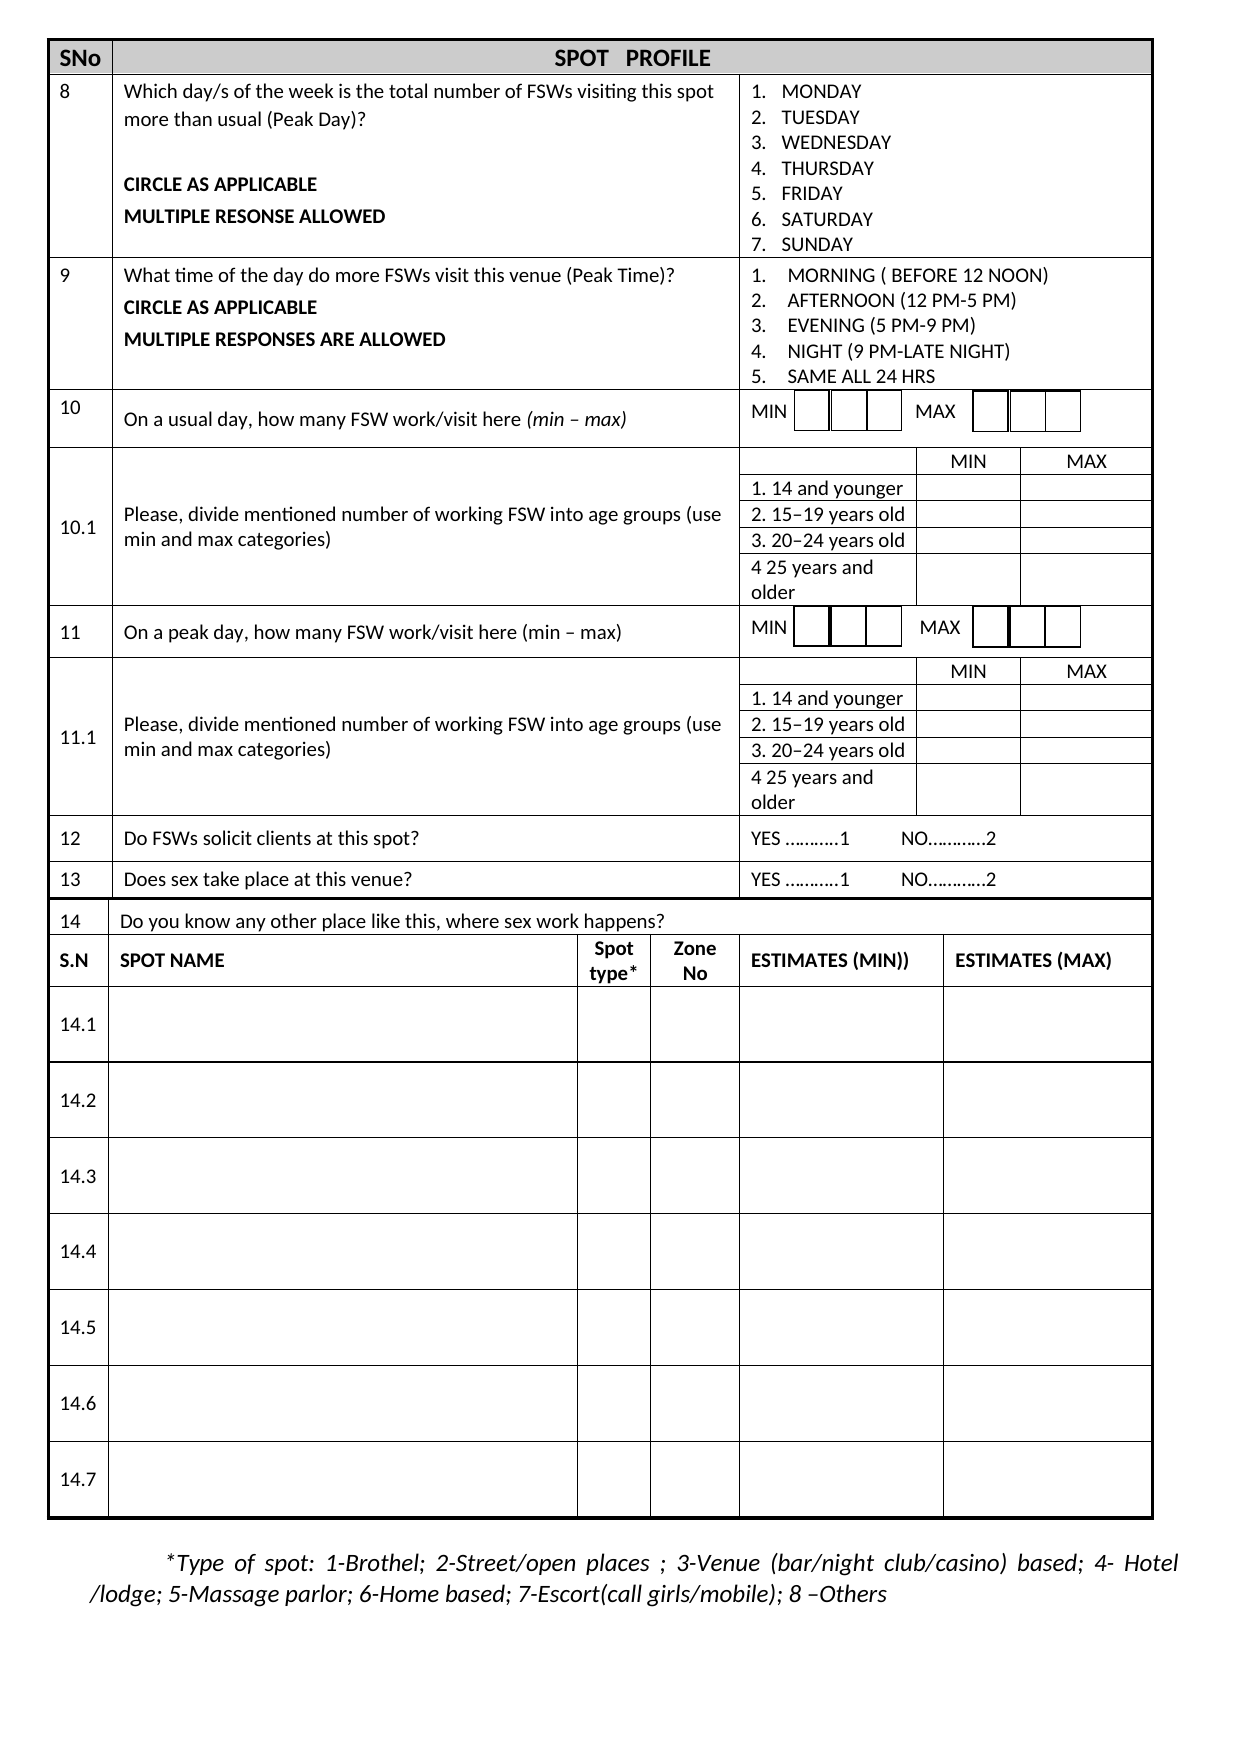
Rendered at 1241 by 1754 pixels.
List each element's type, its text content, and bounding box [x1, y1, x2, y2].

table_cell 14.7 [50, 1442, 108, 1516]
table_cell [740, 658, 916, 684]
table_cell MORNING ( BEFORE 12 NOON) AFTERNOON (12 PM-5 PM) EVENING (5 PM-9 PM) NIGHT (9 PM-LATE NIGHT) SAME ALL 24 HRS [740, 258, 1151, 389]
table_cell [109, 1366, 577, 1441]
table_cell MIN [917, 448, 1020, 474]
table_cell 9 [50, 258, 112, 389]
table_cell Do you know any other place like this, where sex work happens? [109, 900, 1151, 934]
table_cell [740, 1138, 943, 1213]
table_cell [651, 1138, 739, 1213]
text *Type of spot: 1-Brothel; 2-Street/open places ; 3-Venue (bar/night club/casino) based; 4- Hotel /lodge; 5-Massage parlor; 6-Home based; 7-Escort(call girls/mobile); 8 –Others [90, 1547, 1180, 1608]
table_cell [917, 475, 1020, 500]
table_cell Which day/s of the week is the total number of FSWs visiting this spot more than usual (Peak Day)? CIRCLE AS APPLICABLE MULTIPLE RESONSE ALLOWED [113, 75, 739, 257]
table_cell [109, 1138, 577, 1213]
table_cell Does sex take place at this venue? [113, 862, 739, 897]
table_cell 10 [50, 390, 112, 447]
table_cell 1. 14 and younger [740, 475, 916, 500]
table_cell [109, 987, 577, 1061]
table_cell 2. 15–19 years old [740, 711, 916, 737]
table_cell [1021, 685, 1151, 710]
table_cell MONDAY TUESDAY WEDNESDAY THURSDAY FRIDAY SATURDAY SUNDAY [740, 75, 1151, 257]
table_cell [1021, 475, 1151, 500]
table_cell On a peak day, how many FSW work/visit here (min – max) [113, 606, 739, 657]
table_cell [917, 738, 1020, 763]
table_cell 3. 20–24 years old [740, 528, 916, 553]
table_cell Please, divide mentioned number of working FSW into age groups (use min and max categories) [113, 448, 739, 605]
table_cell 14.1 [50, 987, 108, 1061]
table_cell [944, 1442, 1151, 1516]
table_cell [740, 1290, 943, 1365]
table_cell S.N [50, 935, 108, 986]
table_cell YES ………..1 NO…………2 [740, 816, 1151, 861]
table_cell [917, 711, 1020, 737]
table_cell [917, 554, 1020, 605]
table_cell 2. 15–19 years old [740, 501, 916, 527]
table_cell 14.2 [50, 1063, 108, 1137]
table_cell [109, 1442, 577, 1516]
table_cell 12 [50, 816, 112, 861]
table_cell [578, 1366, 650, 1441]
table_cell 11.1 [50, 658, 112, 815]
table_header SNo [50, 41, 112, 73]
table_cell MIN [917, 658, 1020, 684]
table_cell [944, 1138, 1151, 1213]
table_cell [1021, 711, 1151, 737]
table_cell [1021, 738, 1151, 763]
table_cell 4 25 years and older [740, 554, 916, 605]
table_cell [651, 1290, 739, 1365]
table_cell 8 [50, 75, 112, 257]
table_cell SPOT NAME [109, 935, 577, 986]
table_cell [944, 1366, 1151, 1441]
table_cell [578, 987, 650, 1061]
table_cell [651, 1366, 739, 1441]
table_cell MAX [1021, 658, 1151, 684]
table_cell [917, 528, 1020, 553]
table_cell [740, 1442, 943, 1516]
table_cell [1021, 501, 1151, 527]
table_cell [740, 448, 916, 474]
table_cell [917, 764, 1020, 815]
table_cell 14.6 [50, 1366, 108, 1441]
table_cell [109, 1290, 577, 1365]
table_header SPOT PROFILE [113, 41, 1151, 73]
table_cell 14.4 [50, 1214, 108, 1289]
table_cell MAX [1021, 448, 1151, 474]
table_cell Please, divide mentioned number of working FSW into age groups (use min and max categories) [113, 658, 739, 815]
table_cell [740, 987, 943, 1061]
table_cell On a usual day, how many FSW work/visit here (min – max) [113, 390, 739, 447]
table_cell ESTIMATES (MAX) [944, 935, 1151, 986]
table_cell Do FSWs solicit clients at this spot? [113, 816, 739, 861]
table_cell [109, 1063, 577, 1137]
table_cell What time of the day do more FSWs visit this venue (Peak Time)? CIRCLE AS APPLICABLE MULTIPLE RESPONSES ARE ALLOWED [113, 258, 739, 389]
table_cell [578, 1063, 650, 1137]
table_cell YES ………..1 NO…………2 [740, 862, 1151, 897]
table_cell [578, 1442, 650, 1516]
table_cell [651, 987, 739, 1061]
table_cell [944, 1290, 1151, 1365]
table_cell Spot type* [578, 935, 650, 986]
table_cell 10.1 [50, 448, 112, 605]
table_cell [651, 1442, 739, 1516]
table_cell [109, 1214, 577, 1289]
table_cell MIN MAX [740, 606, 1151, 657]
table_cell 14.3 [50, 1138, 108, 1213]
table_cell [1021, 764, 1151, 815]
table_cell [917, 501, 1020, 527]
table_cell [944, 1063, 1151, 1137]
table_cell [1021, 554, 1151, 605]
table_cell [740, 1063, 943, 1137]
table_cell [917, 685, 1020, 710]
table_cell [740, 1366, 943, 1441]
table_cell 4 25 years and older [740, 764, 916, 815]
table_cell 1. 14 and younger [740, 685, 916, 710]
table_cell 11 [50, 606, 112, 657]
table_cell [578, 1138, 650, 1213]
table_cell ESTIMATES (MIN)) [740, 935, 943, 986]
table_cell [944, 1214, 1151, 1289]
table_cell [578, 1290, 650, 1365]
table_cell [578, 1214, 650, 1289]
table_cell [944, 987, 1151, 1061]
table_cell 13 [50, 862, 112, 897]
table_cell [651, 1063, 739, 1137]
table_cell Zone No [651, 935, 739, 986]
table_cell [740, 1214, 943, 1289]
table_cell [1021, 528, 1151, 553]
table_cell 3. 20–24 years old [740, 738, 916, 763]
table_cell 14.5 [50, 1290, 108, 1365]
table_cell [651, 1214, 739, 1289]
table_cell 14 [50, 900, 108, 934]
table_cell MIN MAX [740, 390, 1151, 447]
